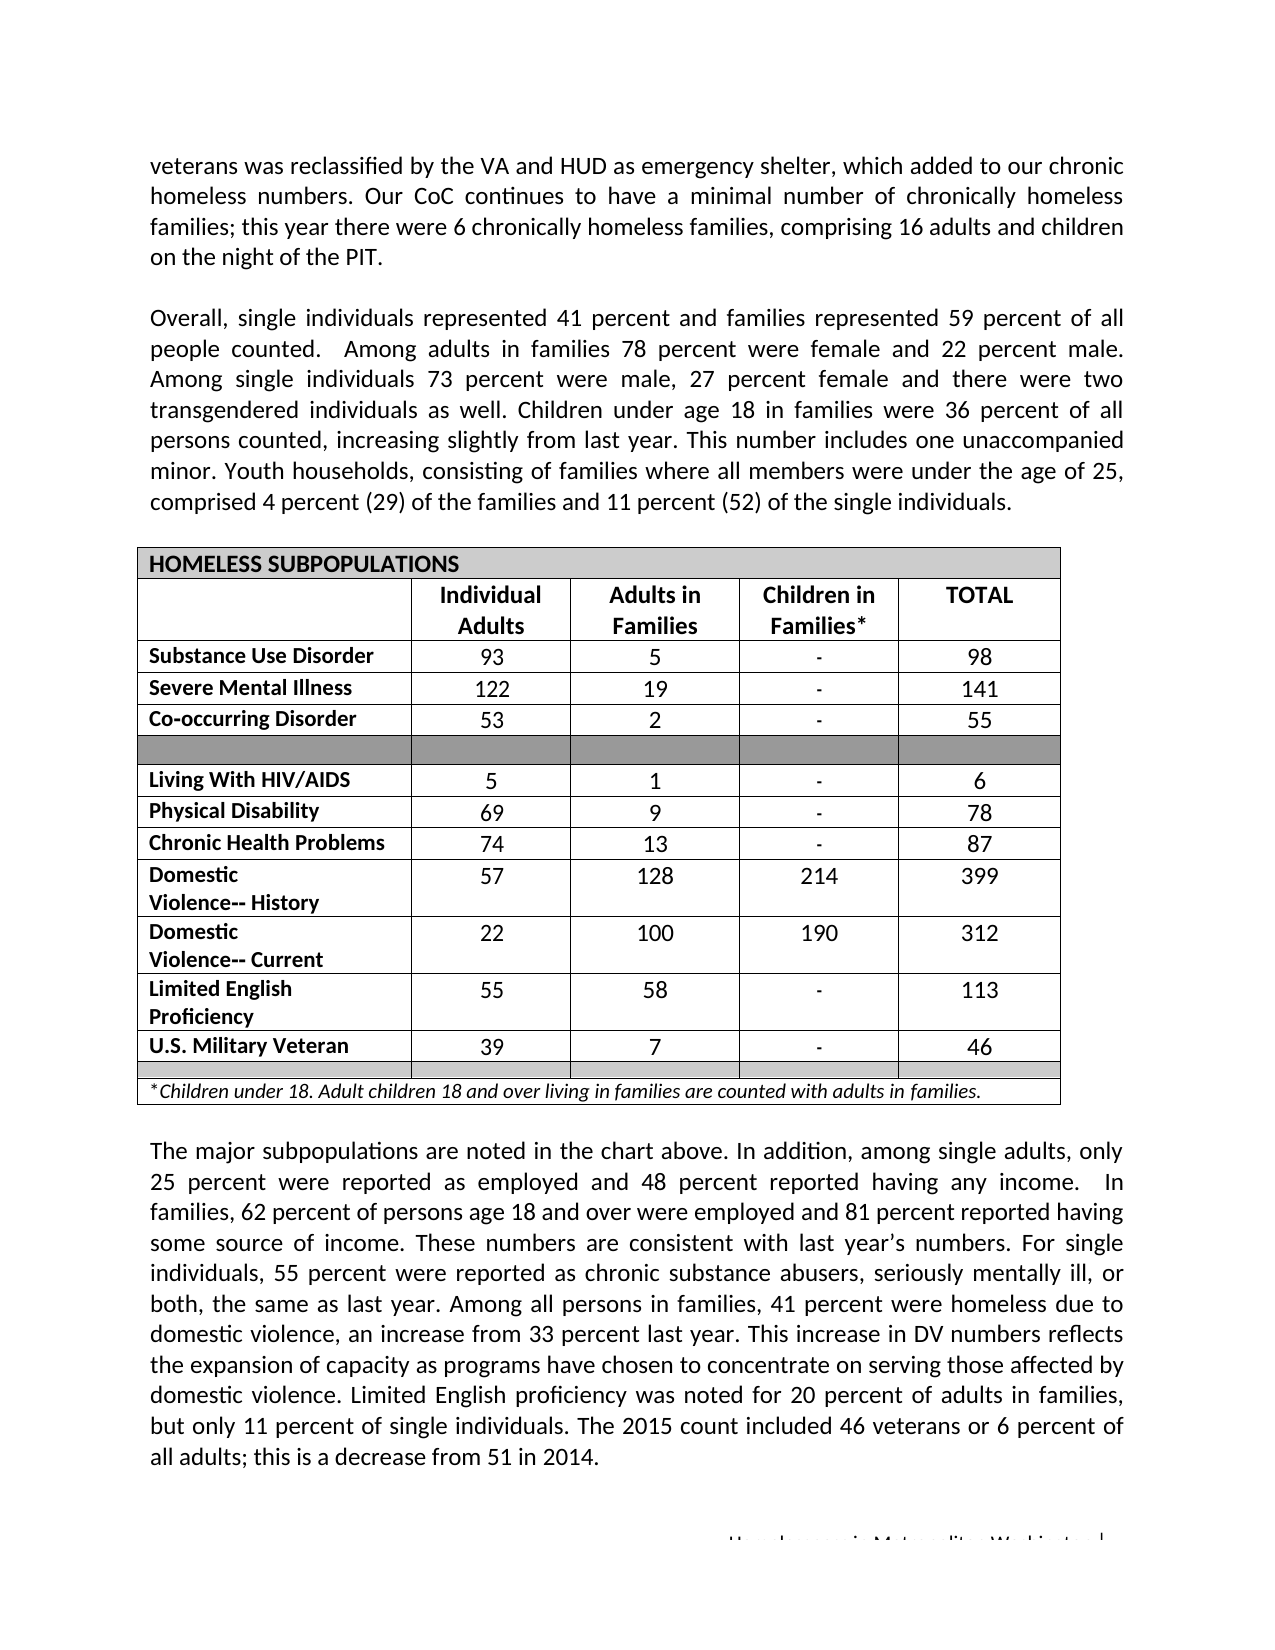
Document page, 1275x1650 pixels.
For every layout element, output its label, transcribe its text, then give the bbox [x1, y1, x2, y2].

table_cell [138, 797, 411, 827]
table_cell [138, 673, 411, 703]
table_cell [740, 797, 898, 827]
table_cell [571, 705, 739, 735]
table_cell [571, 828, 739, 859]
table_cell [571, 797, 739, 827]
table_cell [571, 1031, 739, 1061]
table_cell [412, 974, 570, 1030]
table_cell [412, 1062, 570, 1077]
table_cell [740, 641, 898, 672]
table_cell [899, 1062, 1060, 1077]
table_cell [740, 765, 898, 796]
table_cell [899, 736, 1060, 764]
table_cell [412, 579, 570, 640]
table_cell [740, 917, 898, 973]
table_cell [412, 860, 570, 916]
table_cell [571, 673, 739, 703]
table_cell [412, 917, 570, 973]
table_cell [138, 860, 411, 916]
text The major subpopulations are noted in the chart above. In addition, among single adults, only 25 percent were reported as employed and 48 percent reported having any income. In families, 62 percent of persons age 18 and over were employed and 81 percent reported having some source of income. These numbers are consistent with last year’s numbers. For single individuals, 55 percent were reported as chronic substance abusers, seriously mentally ill, or both, the same as last year. Among all persons in families, 41 percent were homeless due to domestic violence, an increase from 33 percent last year. This increase in DV numbers reflects the expansion of capacity as programs have chosen to concentrate on serving those affected by domestic violence. Limited English proficiency was noted for 20 percent of adults in families, but only 11 percent of single individuals. The 2015 count included 46 veterans or 6 percent of all adults; this is a decrease from 51 in 2014. [150, 1135, 1125, 1471]
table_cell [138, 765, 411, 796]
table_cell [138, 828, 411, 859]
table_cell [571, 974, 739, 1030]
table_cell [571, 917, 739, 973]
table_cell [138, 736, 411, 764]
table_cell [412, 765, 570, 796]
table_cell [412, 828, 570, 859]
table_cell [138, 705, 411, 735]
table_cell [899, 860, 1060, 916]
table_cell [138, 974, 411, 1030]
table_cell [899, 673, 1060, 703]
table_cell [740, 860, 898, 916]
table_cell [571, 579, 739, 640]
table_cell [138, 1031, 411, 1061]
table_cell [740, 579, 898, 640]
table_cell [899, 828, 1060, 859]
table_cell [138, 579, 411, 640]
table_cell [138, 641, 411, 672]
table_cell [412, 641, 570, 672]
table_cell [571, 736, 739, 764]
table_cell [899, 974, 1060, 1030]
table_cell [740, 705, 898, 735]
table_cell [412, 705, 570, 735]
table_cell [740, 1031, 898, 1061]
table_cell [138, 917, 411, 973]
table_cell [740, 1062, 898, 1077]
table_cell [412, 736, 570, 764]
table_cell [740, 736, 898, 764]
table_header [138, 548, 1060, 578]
text Overall, single individuals represented 41 percent and families represented 59 percent of all people counted. Among adults in families 78 percent were female and 22 percent male. Among single individuals 73 percent were male, 27 percent female and there were two transgendered individuals as well. Children under age 18 in families were 36 percent of all persons counted, increasing slightly from last year. This number includes one unaccompanied minor. Youth households, consisting of families where all members were under the age of 25, comprised 4 percent (29) of the families and 11 percent (52) of the single individuals. [150, 303, 1125, 516]
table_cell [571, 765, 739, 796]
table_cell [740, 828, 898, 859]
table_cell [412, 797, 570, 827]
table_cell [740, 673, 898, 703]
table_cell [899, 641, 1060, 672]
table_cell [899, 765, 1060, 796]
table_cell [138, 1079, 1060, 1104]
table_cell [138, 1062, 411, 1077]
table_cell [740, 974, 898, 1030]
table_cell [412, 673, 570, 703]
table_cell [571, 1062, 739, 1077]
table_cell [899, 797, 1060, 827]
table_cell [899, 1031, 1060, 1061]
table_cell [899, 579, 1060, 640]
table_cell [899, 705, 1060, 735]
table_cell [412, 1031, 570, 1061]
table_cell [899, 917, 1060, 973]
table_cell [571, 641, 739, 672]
text veterans was reclassified by the VA and HUD as emergency shelter, which added to our chronic homeless numbers. Our CoC continues to have a minimal number of chronically homeless families; this year there were 6 chronically homeless families, comprising 16 adults and children on the night of the PIT. [150, 150, 1125, 272]
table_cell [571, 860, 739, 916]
